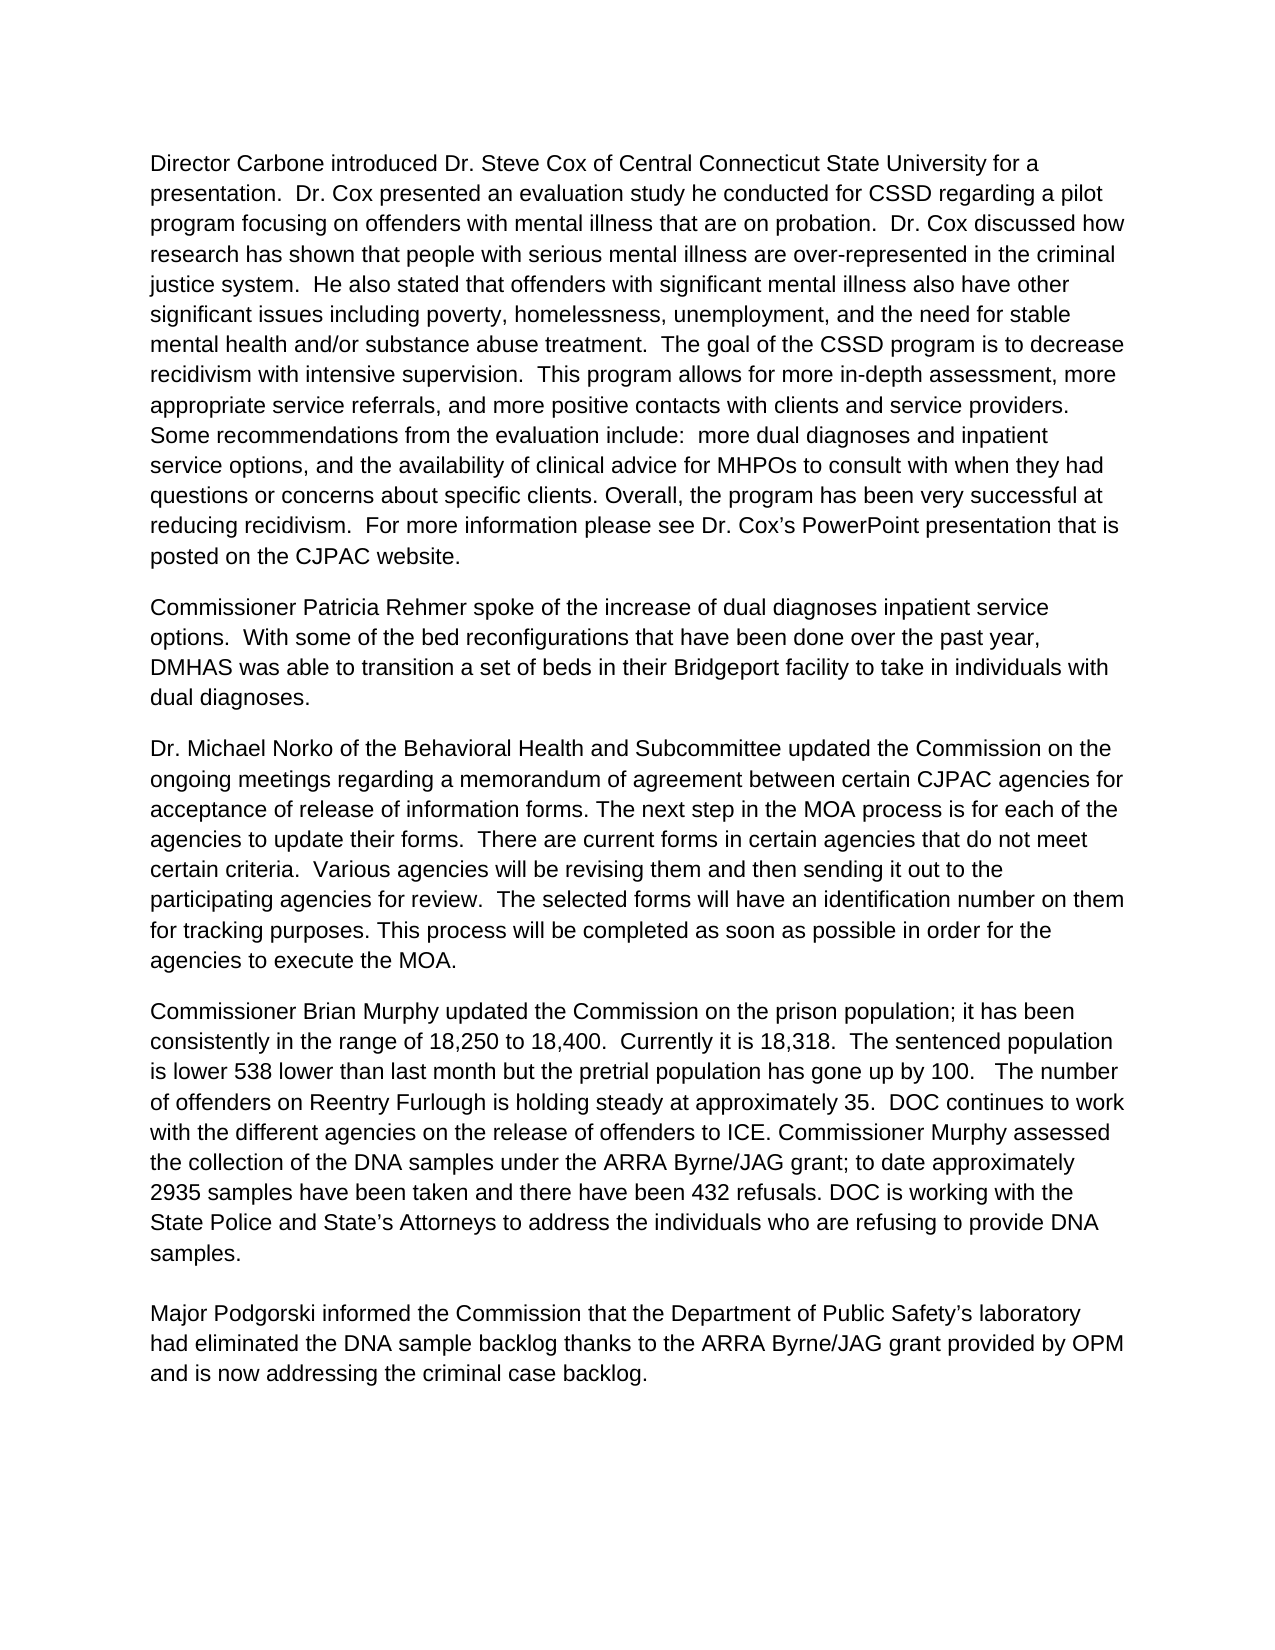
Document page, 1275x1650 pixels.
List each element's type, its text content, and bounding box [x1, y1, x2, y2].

text Commissioner Patricia Rehmer spoke of the increase of dual diagnoses inpatient service options. With some of the bed reconfigurations that have been done over the past year, DMHAS was able to transition a set of beds in their Bridgeport facility to take in individuals with dual diagnoses. [150, 594, 1125, 711]
text Dr. Michael Norko of the Behavioral Health and Subcommittee updated the Commission on the ongoing meetings regarding a memorandum of agreement between certain CJPAC agencies for acceptance of release of information forms. The next step in the MOA process is for each of the agencies to update their forms. There are current forms in certain agencies that do not meet certain criteria. Various agencies will be revising them and then sending it out to the participating agencies for review. The selected forms will have an identification number on them for tracking purposes. This process will be completed as soon as possible in order for the agencies to execute the MOA. [150, 735, 1125, 973]
text Commissioner Brian Murphy updated the Commission on the prison population; it has been consistently in the range of 18,250 to 18,400. Currently it is 18,318. The sentenced population is lower 538 lower than last month but the pretrial population has gone up by 100. The number of offenders on Reentry Furlough is holding steady at approximately 35. DOC continues to work with the different agencies on the release of offenders to ICE. Commissioner Murphy assessed the collection of the DNA samples under the ARRA Byrne/JAG grant; to date approximately 2935 samples have been taken and there have been 432 refusals. DOC is working with the State Police and State’s Attorneys to address the individuals who are refusing to provide DNA samples. [150, 998, 1125, 1266]
text Major Podgorski informed the Commission that the Department of Public Safety’s laboratory had eliminated the DNA sample backlog thanks to the ARRA Byrne/JAG grant provided by OPM and is now addressing the criminal case backlog. [150, 1300, 1125, 1387]
text Director Carbone introduced Dr. Steve Cox of Central Connecticut State University for a presentation. Dr. Cox presented an evaluation study he conducted for CSSD regarding a pilot program focusing on offenders with mental illness that are on probation. Dr. Cox discussed how research has shown that people with serious mental illness are over-represented in the criminal justice system. He also stated that offenders with significant mental illness also have other significant issues including poverty, homelessness, unemployment, and the need for stable mental health and/or substance abuse treatment. The goal of the CSSD program is to decrease recidivism with intensive supervision. This program allows for more in-depth assessment, more appropriate service referrals, and more positive contacts with clients and service providers. Some recommendations from the evaluation include: more dual diagnoses and inpatient service options, and the availability of clinical advice for MHPOs to consult with when they had questions or concerns about specific clients. Overall, the program has been very successful at reducing recidivism. For more information please see Dr. Cox’s PowerPoint presentation that is posted on the CJPAC website. [150, 150, 1125, 569]
